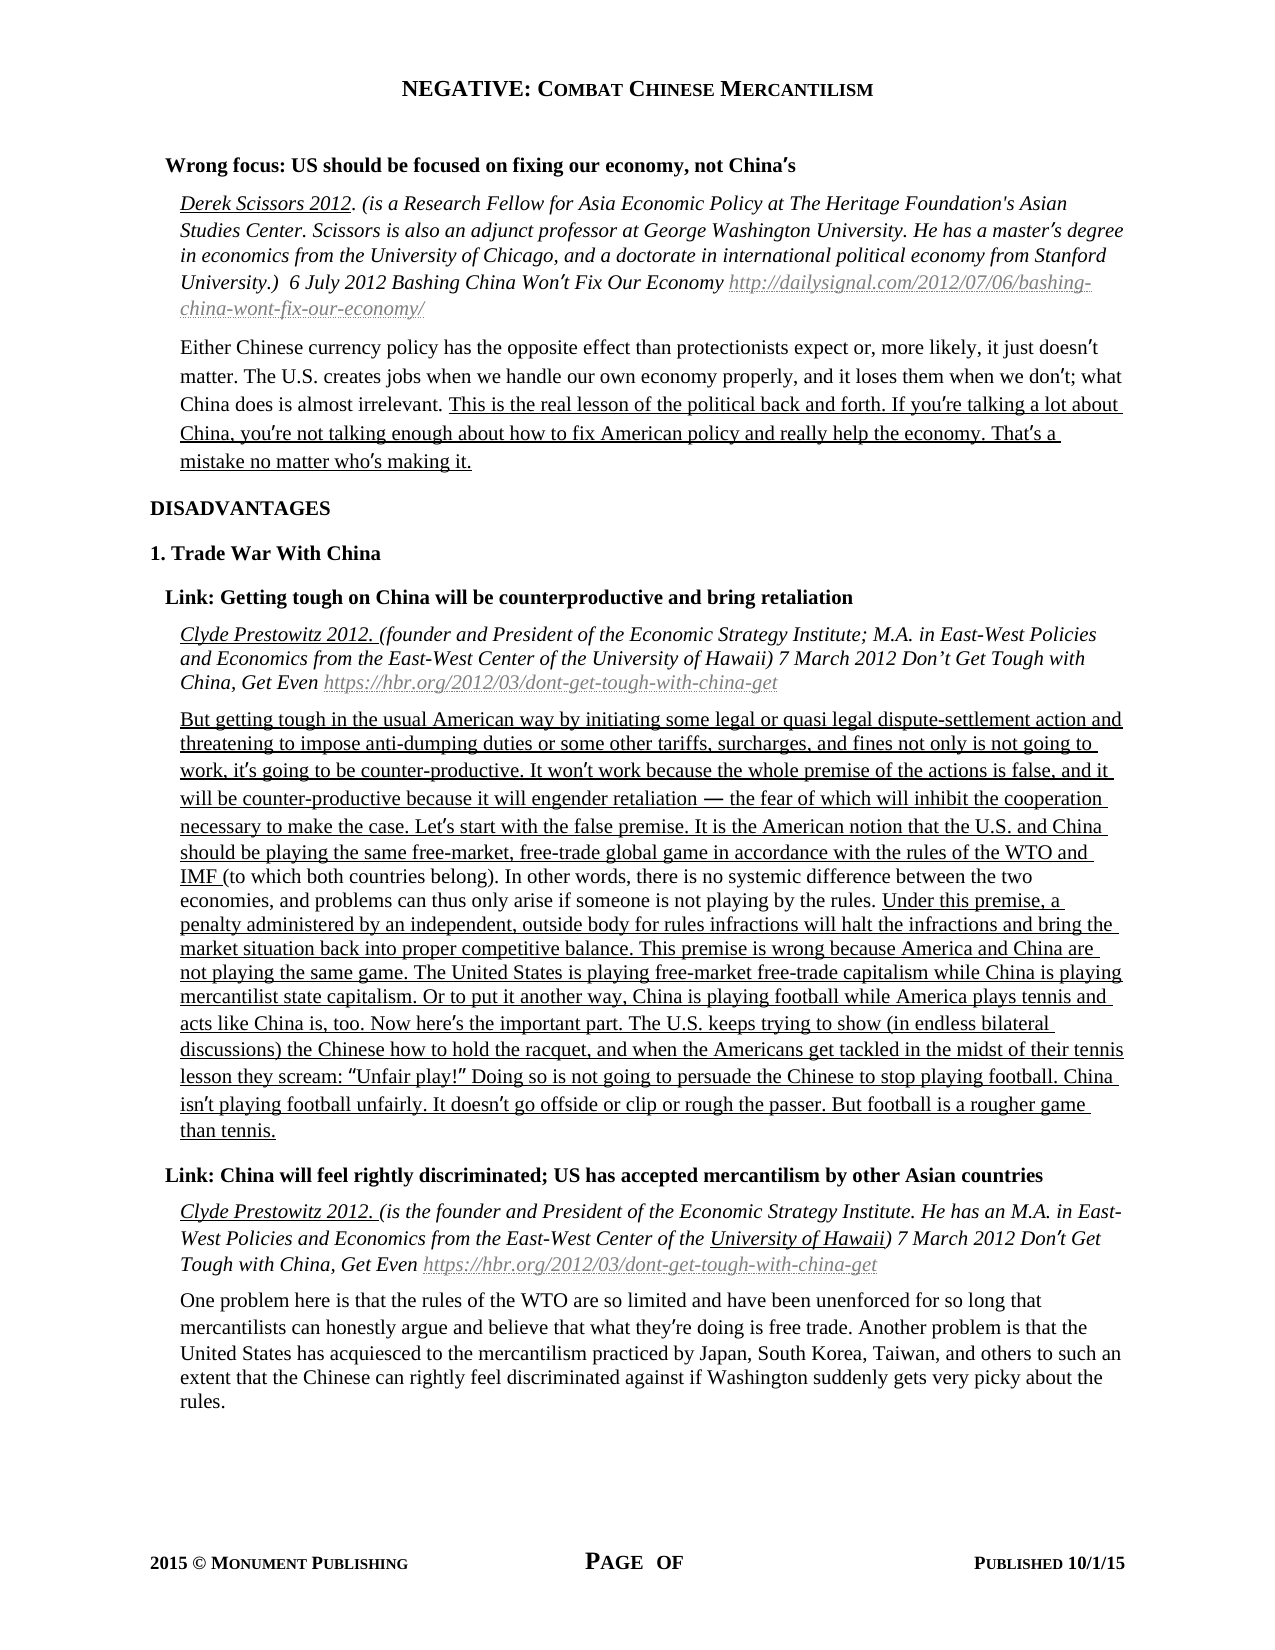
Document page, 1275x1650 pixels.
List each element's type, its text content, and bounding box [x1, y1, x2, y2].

text Clyde Prestowitz 2012. (founder and President of the Economic Strategy Institute; M.A. in East-West Policies and Economics from the East-West Center of the University of Hawaii) 7 March 2012 Don’t Get Tough with China, Get Even https://hbr.org/2012/03/dont-get-tough-with-china-get [180, 622, 1125, 694]
text One problem here is that the rules of the WTO are so limited and have been unenforced for so long that mercantilists can honestly argue and believe that what they’re doing is free trade. Another problem is that the United States has acquiesced to the mercantilism practiced by Japan, South Korea, Taiwan, and others to such an extent that the Chinese can rightly feel discriminated against if Washington suddenly gets very picky about the rules. [180, 1288, 1125, 1413]
text Link: China will feel rightly discriminated; US has accepted mercantilism by other Asian countries [165, 1163, 1125, 1187]
text Wrong focus: US should be focused on fixing our economy, not China’s [165, 150, 1125, 178]
text 1. Trade War With China [150, 540, 1125, 564]
text Link: Getting tough on China will be counterproductive and bring retaliation [165, 585, 1125, 609]
text Either Chinese currency policy has the opposite effect than protectionists expect or, more likely, it just doesn’t matter. The U.S. creates jobs when we handle our own economy properly, and it loses them when we don’t; what China does is almost irrelevant. This is the real lesson of the political back and forth. If you’re talking a lot about China, you’re not talking enough about how to fix American policy and really help the economy. That’s a mistake no matter who’s making it. [180, 332, 1125, 475]
text But getting tough in the usual American way by initiating some legal or quasi legal dispute-settlement action and threatening to impose anti-dumping duties or some other tariffs, surcharges, and fines not only is not going to work, it’s going to be counter-productive. It won’t work because the whole premise of the actions is false, and it will be counter-productive because it will engender retaliation — the fear of which will inhibit the cooperation necessary to make the case. Let’s start with the false premise. It is the American notion that the U.S. and China should be playing the same free-market, free-trade global game in accordance with the rules of the WTO and IMF (to which both countries belong). In other words, there is no systemic difference between the two economies, and problems can thus only arise if someone is not playing by the rules. Under this premise, a penalty administered by an independent, outside body for rules infractions will halt the infractions and bring the market situation back into proper competitive balance. This premise is wrong because America and China are not playing the same game. The United States is playing free-market free-trade capitalism while China is playing mercantilist state capitalism. Or to put it another way, China is playing football while America plays tennis and acts like China is, too. Now here’s the important part. The U.S. keeps trying to show (in endless bilateral discussions) the Chinese how to hold the racquet, and when the Americans get tackled in the midst of their tennis lesson they scream: “Unfair play!” Doing so is not going to persuade the Chinese to stop playing football. China isn’t playing football unfairly. It doesn’t go offside or clip or rough the passer. But football is a rougher game than tennis. [180, 707, 1125, 1142]
text Derek Scissors 2012. (is a Research Fellow for Asia Economic Policy at The Heritage Foundation's Asian Studies Center. Scissors is also an adjunct professor at George Washington University. He has a master’s degree in economics from the University of Chicago, and a doctorate in international political economy from Stanford University.) 6 July 2012 Bashing China Won’t Fix Our Economy http://dailysignal.com/2012/07/06/bashing-china-wont-fix-our-economy/ [180, 191, 1125, 320]
text Clyde Prestowitz 2012. (is the founder and President of the Economic Strategy Institute. He has an M.A. in East-West Policies and Economics from the East-West Center of the University of Hawaii) 7 March 2012 Don’t Get Tough with China, Get Even https://hbr.org/2012/03/dont-get-tough-with-china-get [180, 1199, 1125, 1276]
text DISADVANTAGES [150, 496, 1125, 519]
